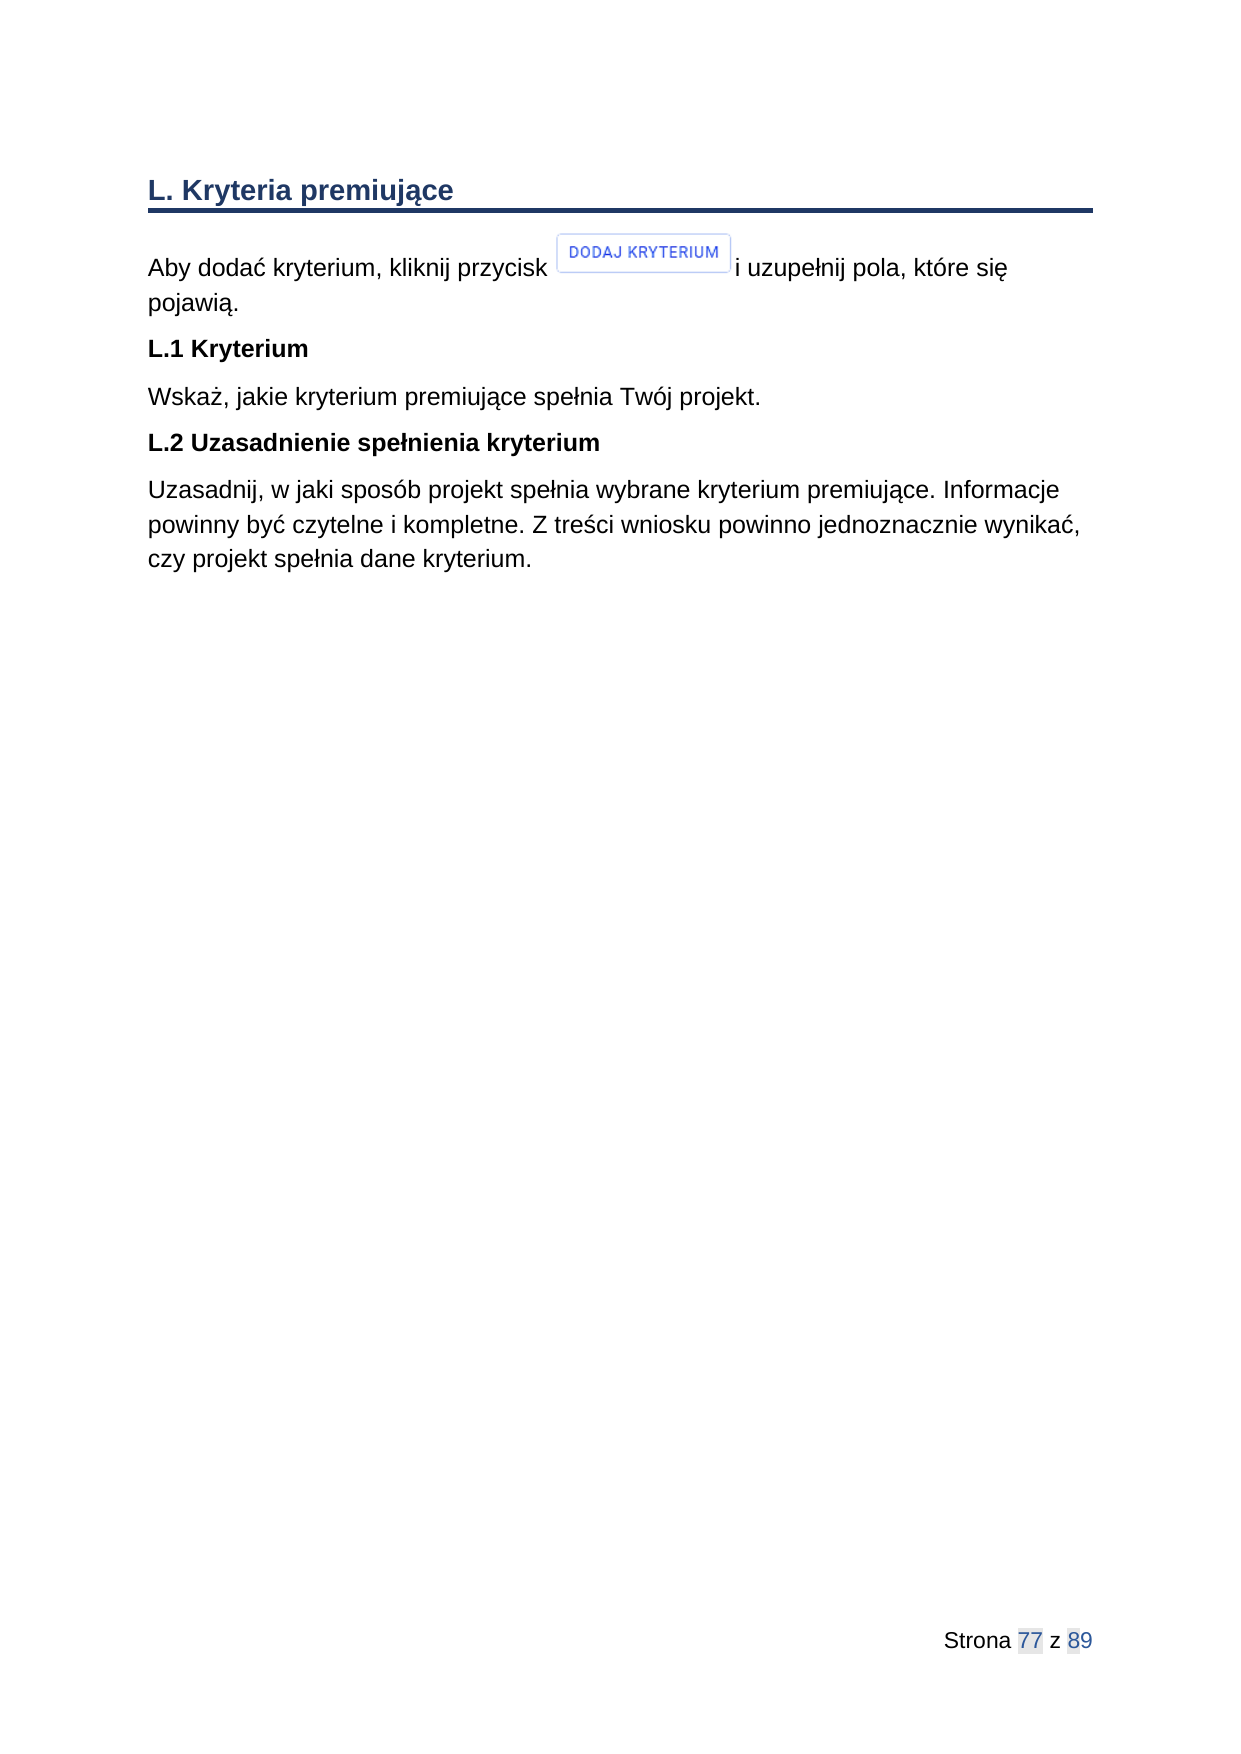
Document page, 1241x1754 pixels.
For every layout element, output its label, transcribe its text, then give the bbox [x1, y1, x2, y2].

text Wskaż, jakie kryterium premiujące spełnia Twój projekt. [148, 381, 1093, 410]
text L.2 Uzasadnienie spełnienia kryterium [148, 428, 1093, 457]
picture [554, 231, 735, 277]
subtitle L. Kryteria premiujące [148, 173, 1093, 208]
text L.1 Kryterium [148, 334, 1093, 363]
text Aby dodać kryterium, kliknij przycisk i uzupełnij pola, które się pojawią. [148, 232, 1093, 316]
text Uzasadnij, w jaki sposób projekt spełnia wybrane kryterium premiujące. Informacje powinny być czytelne i kompletne. Z treści wniosku powinno jednoznacznie wynikać, czy projekt spełnia dane kryterium. [148, 475, 1093, 573]
